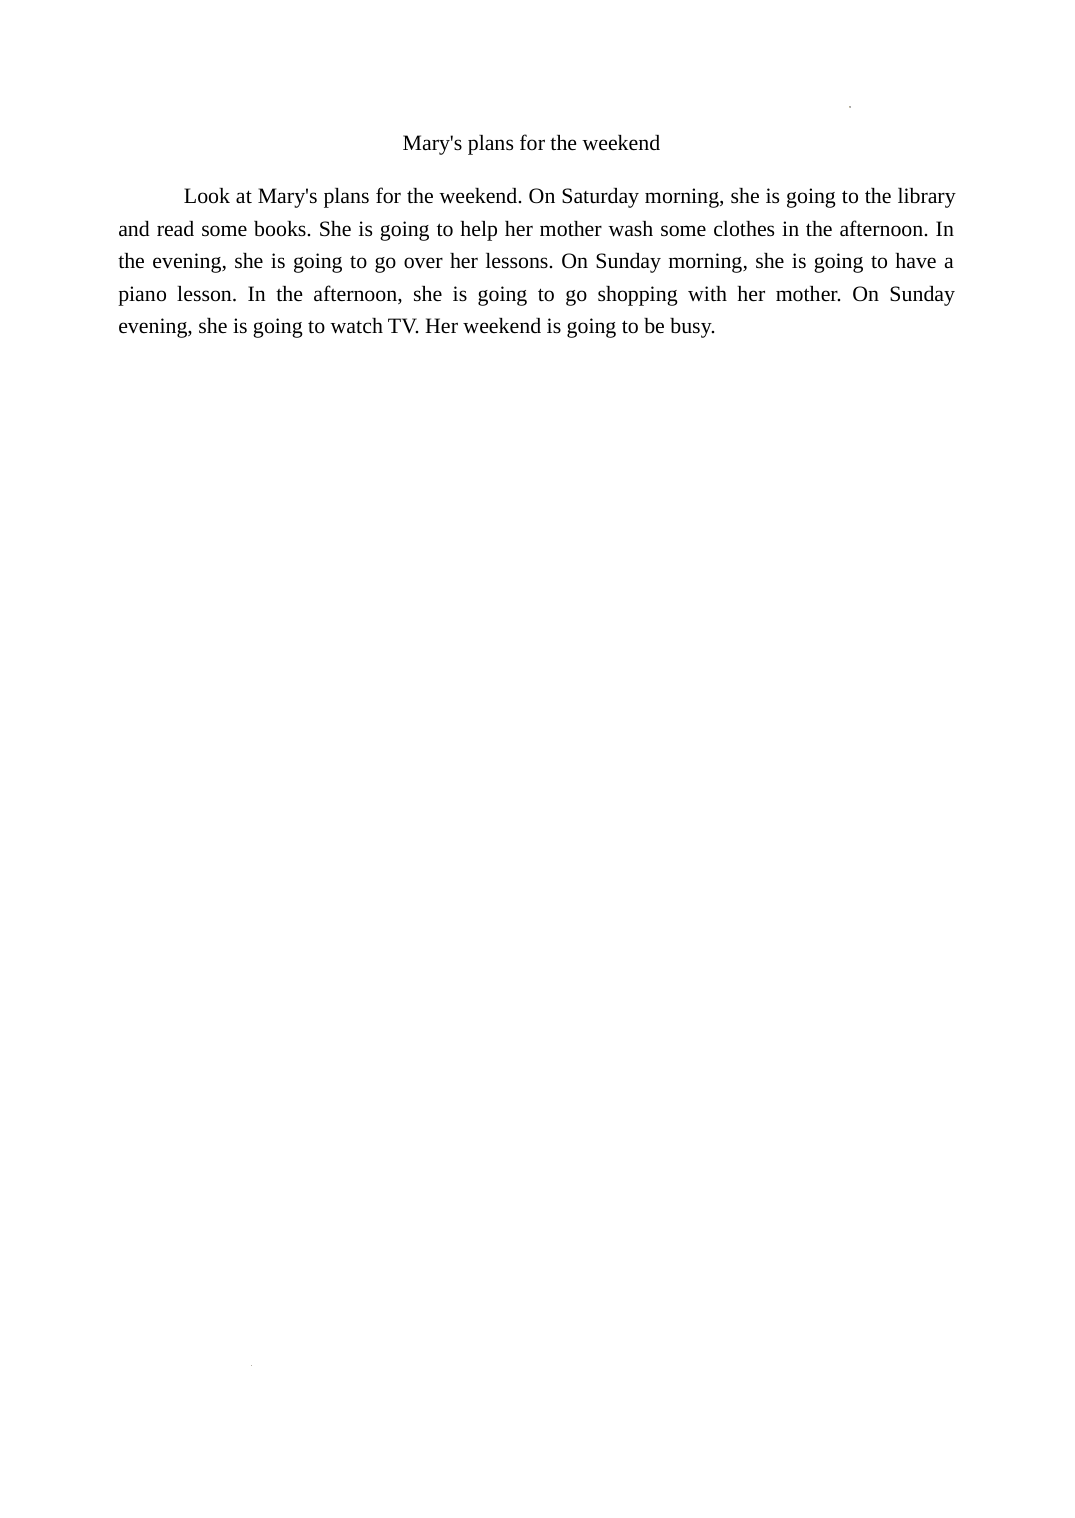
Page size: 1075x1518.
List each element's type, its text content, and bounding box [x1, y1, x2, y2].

list Mary's plans for the weekend [118, 126, 957, 159]
list Look at Mary's plans for the weekend. On Saturday morning, she is going to the library and read some books. She is going to help her mother wash some clothes in the afternoon. In the evening, she is going to go over her lessons. On Sunday morning, she is going to have a piano lesson. In the afternoon, she is going to go shopping with her mother. On Sunday evening, she is going to watch TV. Her weekend is going to be busy. [118, 179, 957, 342]
